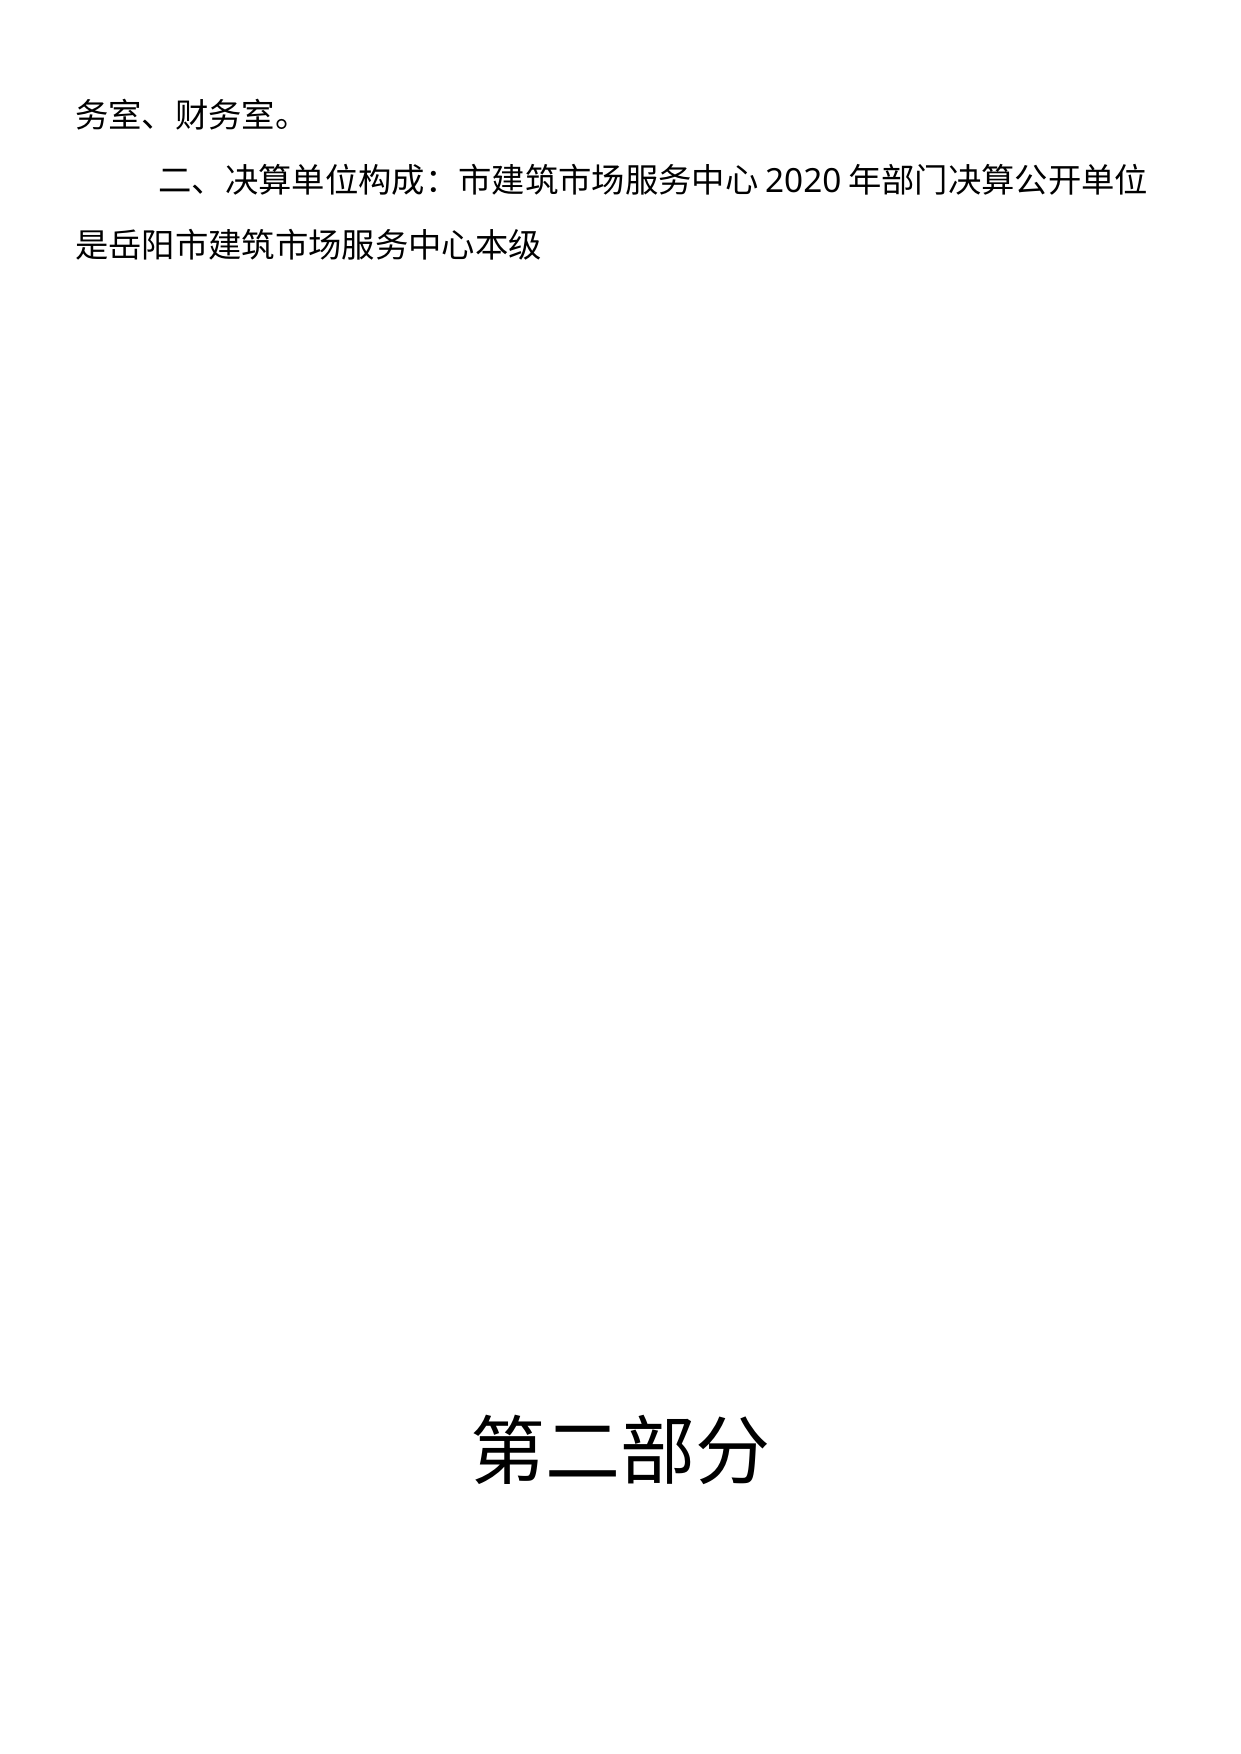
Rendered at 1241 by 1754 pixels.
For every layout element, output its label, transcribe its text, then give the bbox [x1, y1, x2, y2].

text 第二部分 [75, 1381, 1165, 1511]
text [75, 81, 1165, 146]
text 二、决算单位构成：市建筑市场服务中心2020年部门决算公开单位是岳阳市建筑市场服务中心本级 [75, 146, 1165, 276]
